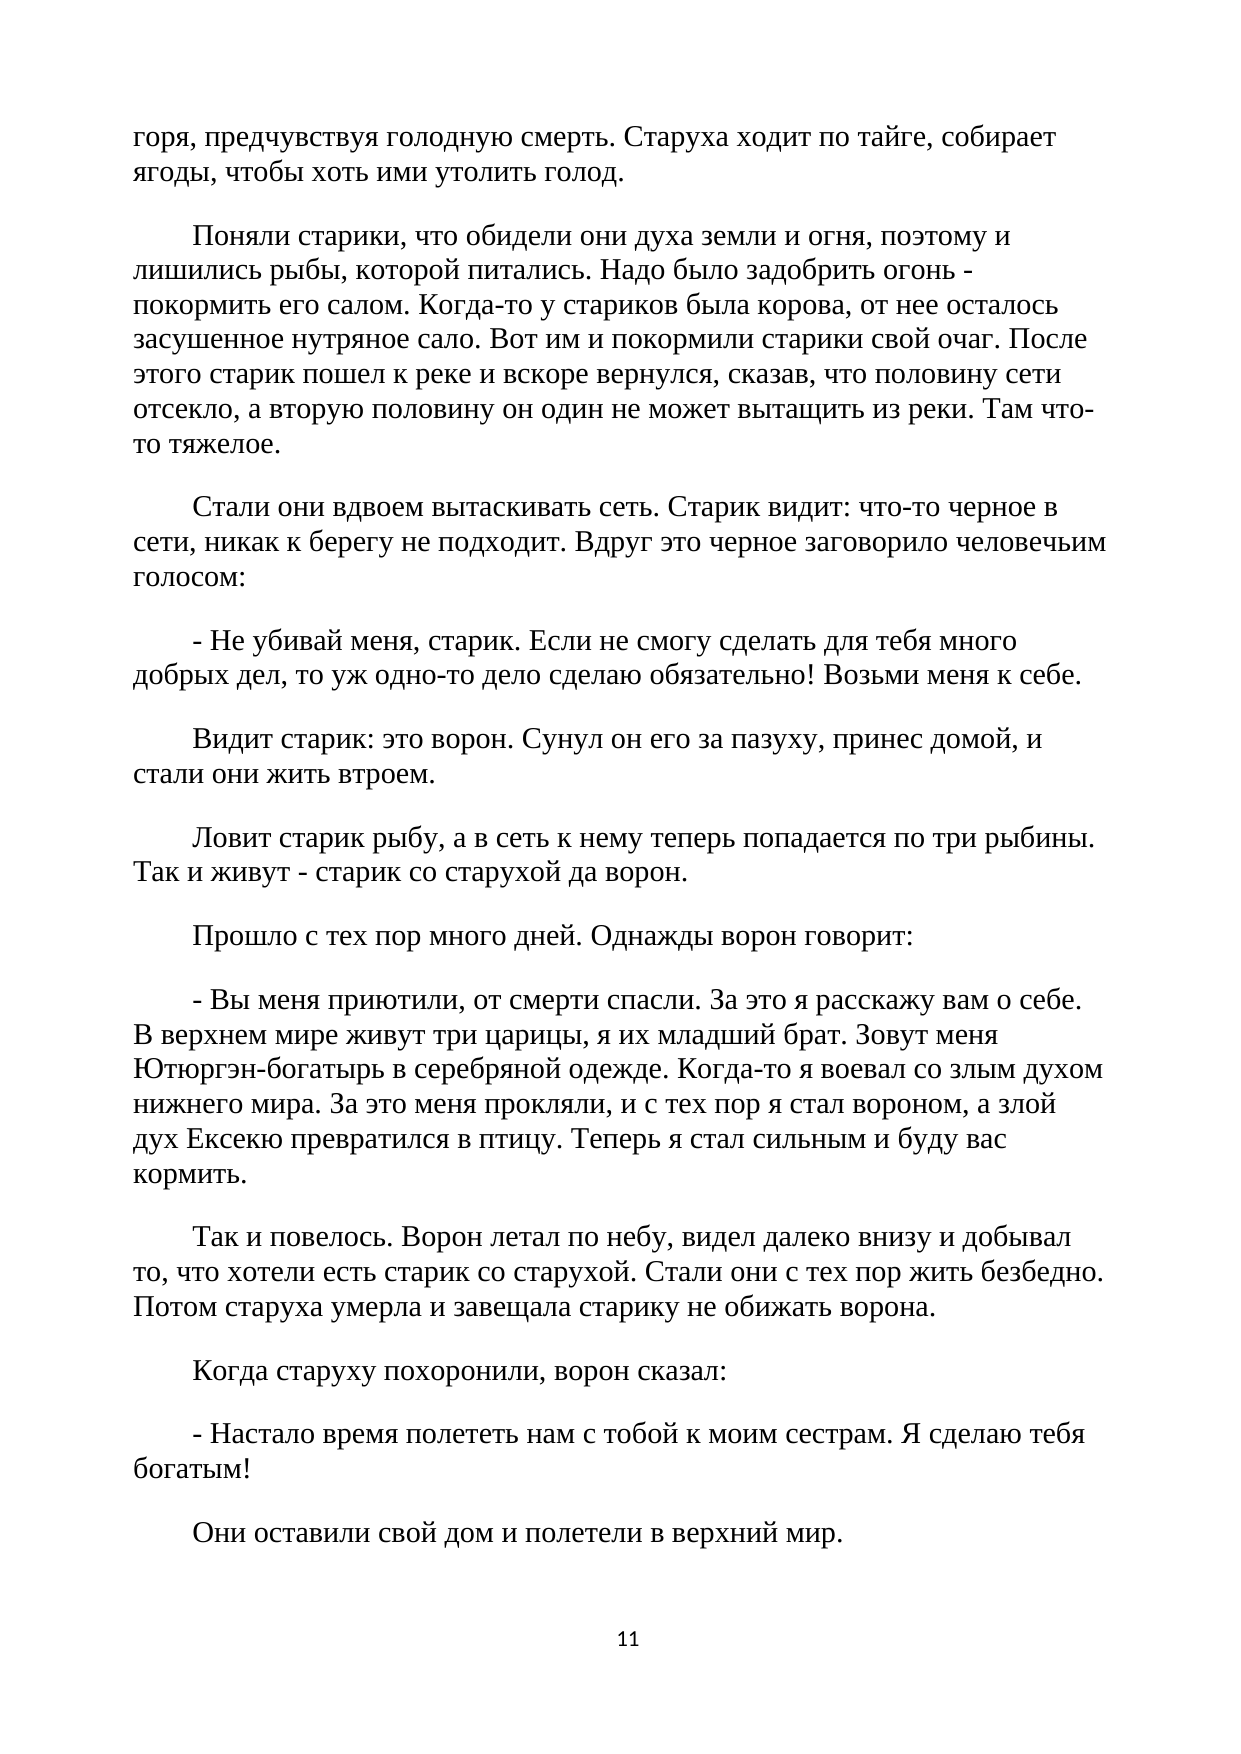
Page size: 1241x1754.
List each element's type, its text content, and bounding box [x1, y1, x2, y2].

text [133, 118, 1107, 187]
text Стали они вдвоем вытаскивать сеть. Старик видит: что-то черное в сети, никак к берегу не подходит. Вдруг это черное заговорило человечьим голосом: [133, 489, 1107, 593]
text Видит старик: это ворон. Сунул он его за пазуху, принес домой, и стали они жить втроем. [133, 720, 1107, 790]
text - Вы меня приютили, от смерти спасли. За это я расскажу вам о себе. В верхнем мире живут три царицы, я их младший брат. Зовут меня Ютюргэн-богатырь в серебряной одежде. Когда-то я воевал со злым духом нижнего мира. За это меня прокляли, и с тех пор я стал вороном, а злой дух Ексекю превратился в птицу. Теперь я стал сильным и буду вас кормить. [133, 981, 1107, 1189]
text Прошло с тех пор много дней. Однажды ворон говорит: [133, 917, 1107, 952]
text - Настало время полететь нам с тобой к моим сестрам. Я сделаю тебя богатым! [133, 1416, 1107, 1485]
text Они оставили свой дом и полетели в верхний мир. [133, 1514, 1107, 1549]
text Поняли старики, что обидели они духа земли и огня, поэтому и лишились рыбы, которой питались. Надо было задобрить огонь - покормить его салом. Когда-то у стариков была корова, от нее осталось засушенное нутряное сало. Вот им и покормили старики свой очаг. После этого старик пошел к реке и вскоре вернулся, сказав, что половину сети отсекло, а вторую половину он один не может вытащить из реки. Там что-то тяжелое. [133, 217, 1107, 459]
text - Не убивай меня, старик. Если не смогу сделать для тебя много добрых дел, то уж одно-то дело сделаю обязательно! Возьми меня к себе. [133, 622, 1107, 691]
text Когда старуху похоронили, ворон сказал: [133, 1352, 1107, 1387]
text Так и повелось. Ворон летал по небу, видел далеко внизу и добывал то, что хотели есть старик со старухой. Стали они с тех пор жить безбедно. Потом старуха умерла и завещала старику не обижать ворона. [133, 1219, 1107, 1323]
text Ловит старик рыбу, а в сеть к нему теперь попадается по три рыбины. Так и живут - старик со старухой да ворон. [133, 819, 1107, 888]
